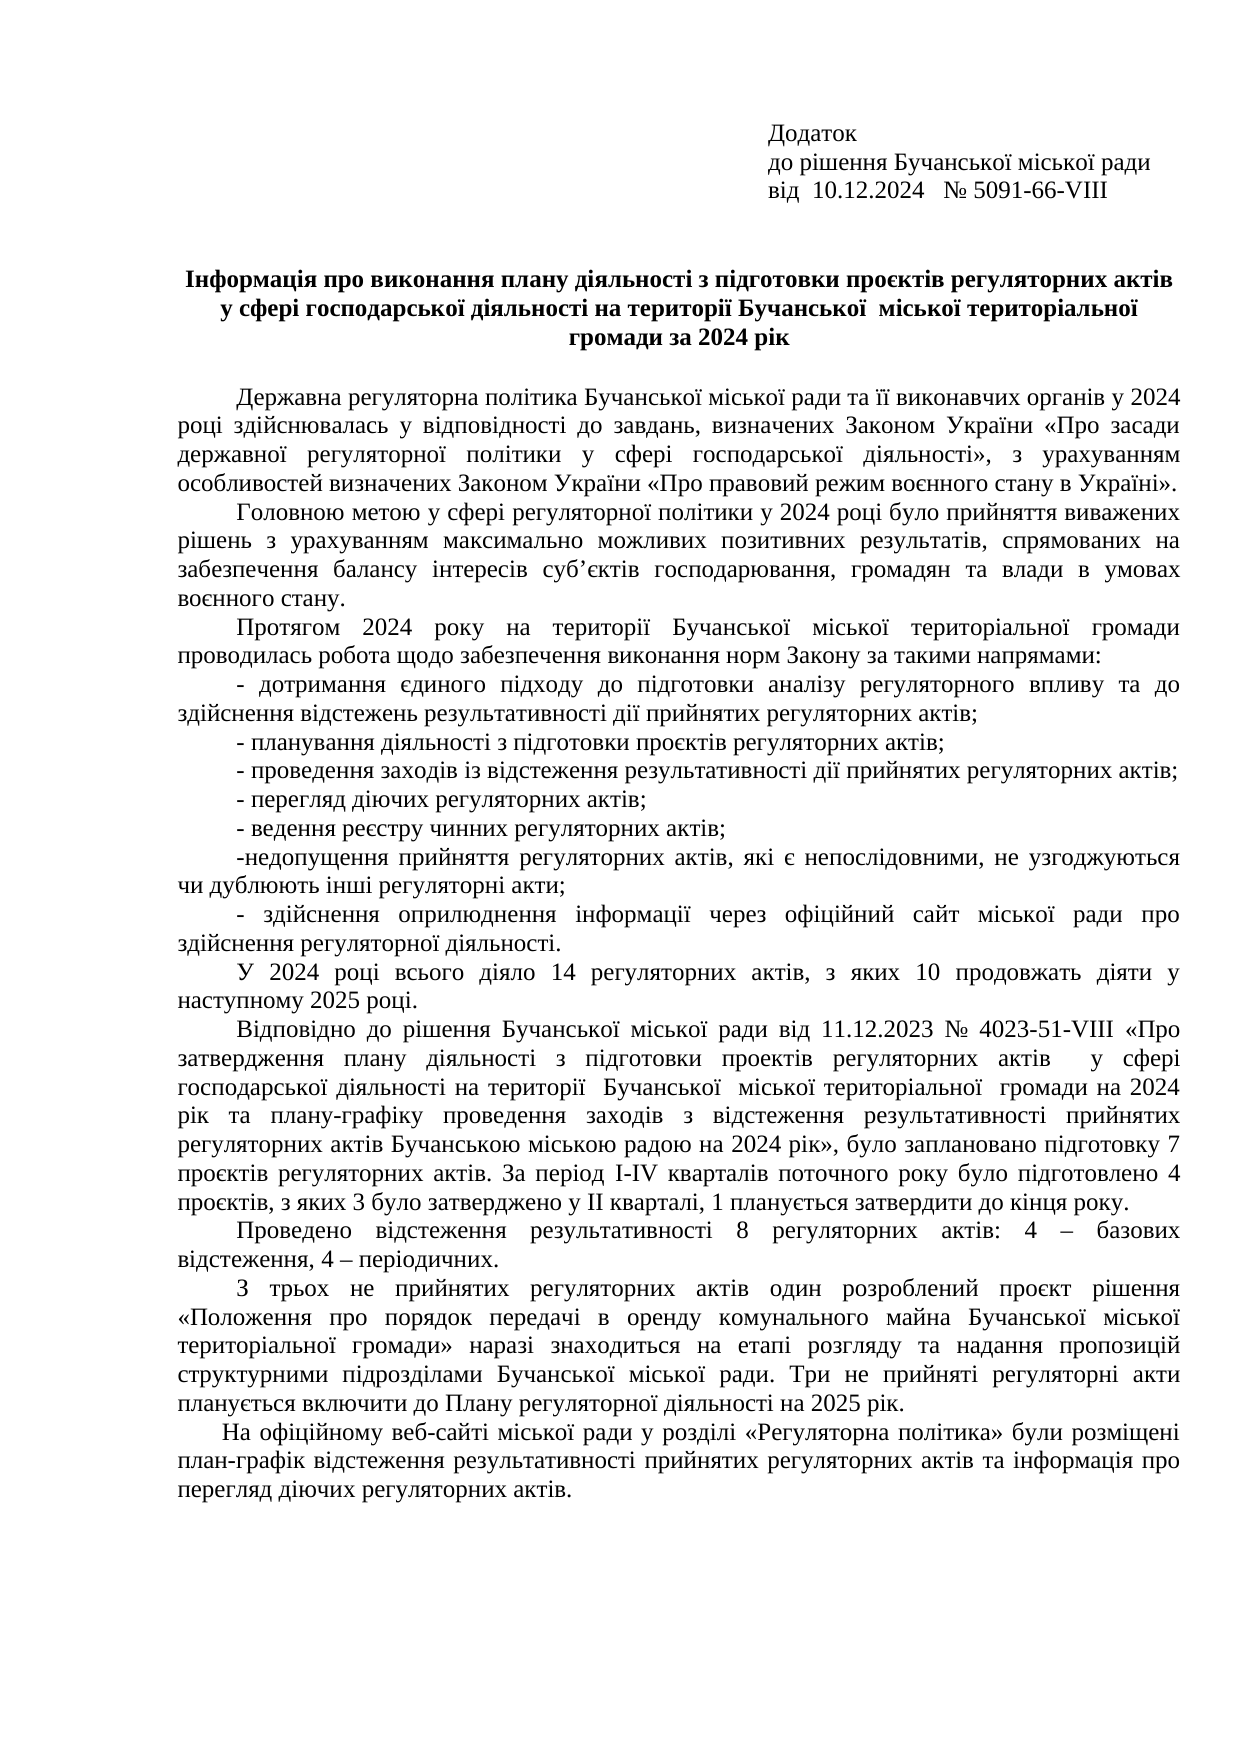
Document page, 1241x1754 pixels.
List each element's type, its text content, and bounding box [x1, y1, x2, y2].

text Проведено відстеження результативності 8 регуляторних актів: 4 – базових відстеження, 4 – періодичних. [177, 1215, 1181, 1273]
text - здійснення оприлюднення інформації через офіційний сайт міської ради про здійснення регуляторної діяльності. [177, 899, 1181, 957]
text -недопущення прийняття регуляторних актів, які є непослідовними, не узгоджуються чи дублюють інші регуляторні акти; [177, 842, 1181, 899]
text від 10.12.2024 № 5091-66-VIІІ [768, 176, 1181, 204]
text Інформація про виконання плану діяльності з підготовки проєктів регуляторних актів у сфері господарської діяльності на території Бучанської міської територіальної громади за 2024 рік [177, 264, 1181, 351]
text Додаток [768, 118, 1181, 147]
text - ведення реєстру чинних регуляторних актів; [177, 813, 1181, 842]
text Головною метою у сфері регуляторної політики у 2024 році було прийняття виважених рішень з урахуванням максимально можливих позитивних результатів, спрямованих на забезпечення балансу інтересів суб’єктів господарювання, громадян та влади в умовах воєнного стану. [177, 497, 1181, 612]
text - планування діяльності з підготовки проєктів регуляторних актів; [177, 727, 1181, 755]
text У 2024 році всього діяло 14 регуляторних актів, з яких 10 продовжать діяти у наступному 2025 році. [177, 957, 1181, 1014]
text до рішення Бучанської міської ради [768, 147, 1181, 176]
text Відповідно до рішення Бучанської міської ради від 11.12.2023 № 4023-51-VIІІ «Про затвердження плану діяльності з підготовки проектів регуляторних актів у сфері господарської діяльності на території Бучанської міської територіальної громади на 2024 рік та плану-графіку проведення заходів з відстеження результативності прийнятих регуляторних актів Бучанською міською радою на 2024 рік», було заплановано підготовку 7 проєктів регуляторних актів. За період I-IV кварталів поточного року було підготовлено 4 проєктів, з яких 3 було затверджено у ІІ кварталі, 1 планується затвердити до кінця року. [177, 1014, 1181, 1215]
text - дотримання єдиного підходу до підготовки аналізу регуляторного впливу та до здійснення відстежень результативності дії прийнятих регуляторних актів; [177, 669, 1181, 727]
text На офіційному веб-сайті міської ради у розділі «Регуляторна політика» були розміщені план-графік відстеження результативності прийнятих регуляторних актів та інформація про перегляд діючих регуляторних актів. [177, 1417, 1181, 1503]
text З трьох не прийнятих регуляторних актів один розроблений проєкт рішення «Положення про порядок передачі в оренду комунального майна Бучанської міської територіальної громади» наразі знаходиться на етапі розгляду та надання пропозицій структурними підрозділами Бучанської міської ради. Три не прийняті регуляторні акти планується включити до Плану регуляторної діяльності на 2025 рік. [177, 1273, 1181, 1417]
text Протягом 2024 року на території Бучанської міської територіальної громади проводилась робота щодо забезпечення виконання норм Закону за такими напрямами: [177, 612, 1181, 669]
text - перегляд діючих регуляторних актів; [177, 784, 1181, 813]
text Державна регуляторна політика Бучанської міської ради та її виконавчих органів у 2024 році здійснювалась у відповідності до завдань, визначених Законом України «Про засади державної регуляторної політики у сфері господарської діяльності», з урахуванням особливостей визначених Законом України «Про правовий режим воєнного стану в Україні». [177, 382, 1181, 497]
text - проведення заходів із відстеження результативності дії прийнятих регуляторних актів; [177, 755, 1181, 784]
